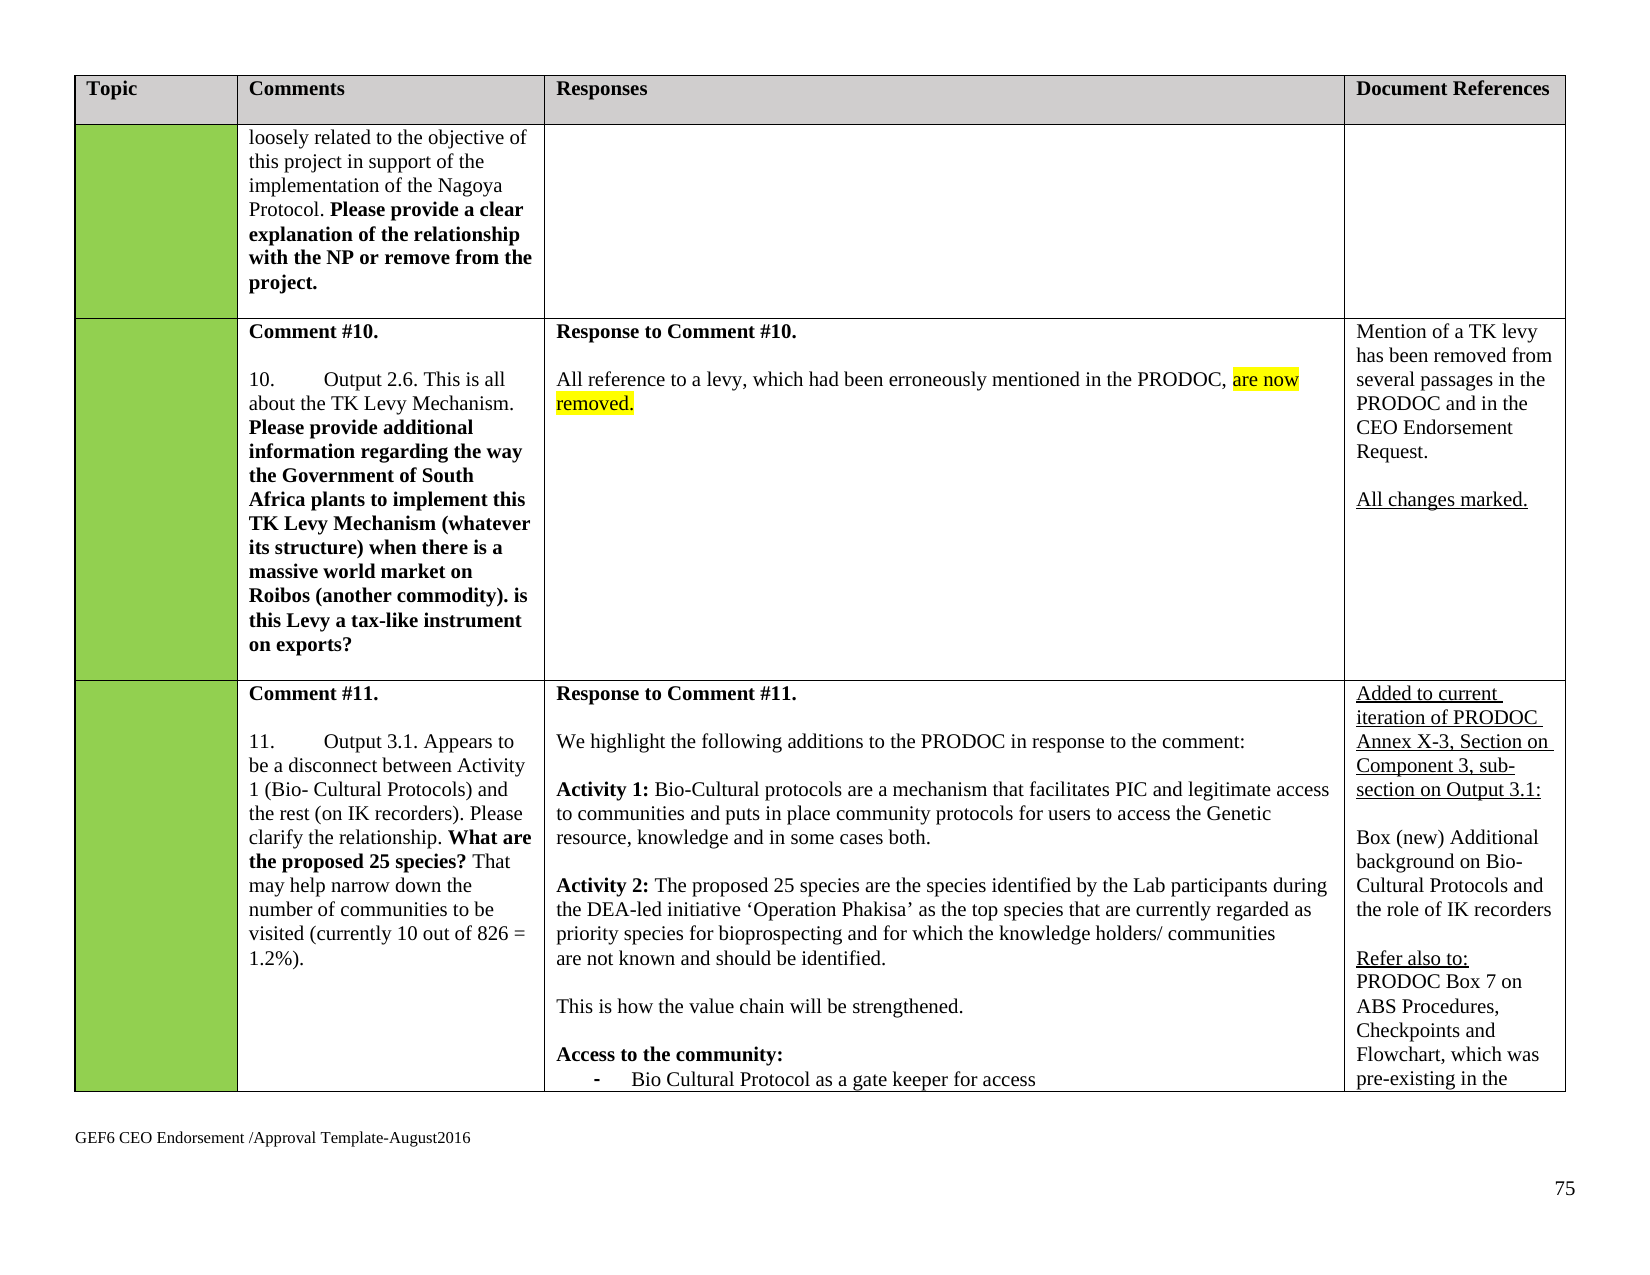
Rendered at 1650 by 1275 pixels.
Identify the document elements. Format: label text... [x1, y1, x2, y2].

table_cell [76, 125, 237, 318]
table_header Topic [76, 76, 237, 124]
table_cell Response to Comment #10. All reference to a levy, which had been erroneously mentioned in the PRODOC, are now removed. [545, 319, 1344, 680]
table_cell Comment #10. 10. Output 2.6. This is all about the TK Levy Mechanism. Please provide additional information regarding the way the Government of South Africa plants to implement this TK Levy Mechanism (whatever its structure) when there is a massive world market on Roibos (another commodity). is this Levy a tax-like instrument on exports? [238, 319, 544, 680]
table_cell [76, 319, 237, 680]
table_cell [1345, 681, 1565, 1091]
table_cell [545, 681, 1344, 1091]
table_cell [238, 125, 544, 318]
table_header Document References [1345, 76, 1565, 124]
table_cell Mention of a TK levy has been removed from several passages in the PRODOC and in the CEO Endorsement Request. All changes marked. [1345, 319, 1565, 680]
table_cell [1345, 125, 1565, 318]
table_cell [545, 125, 1344, 318]
table_header Responses [545, 76, 1344, 124]
table_cell [76, 681, 237, 1091]
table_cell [238, 681, 544, 1091]
table_header Comments [238, 76, 544, 124]
